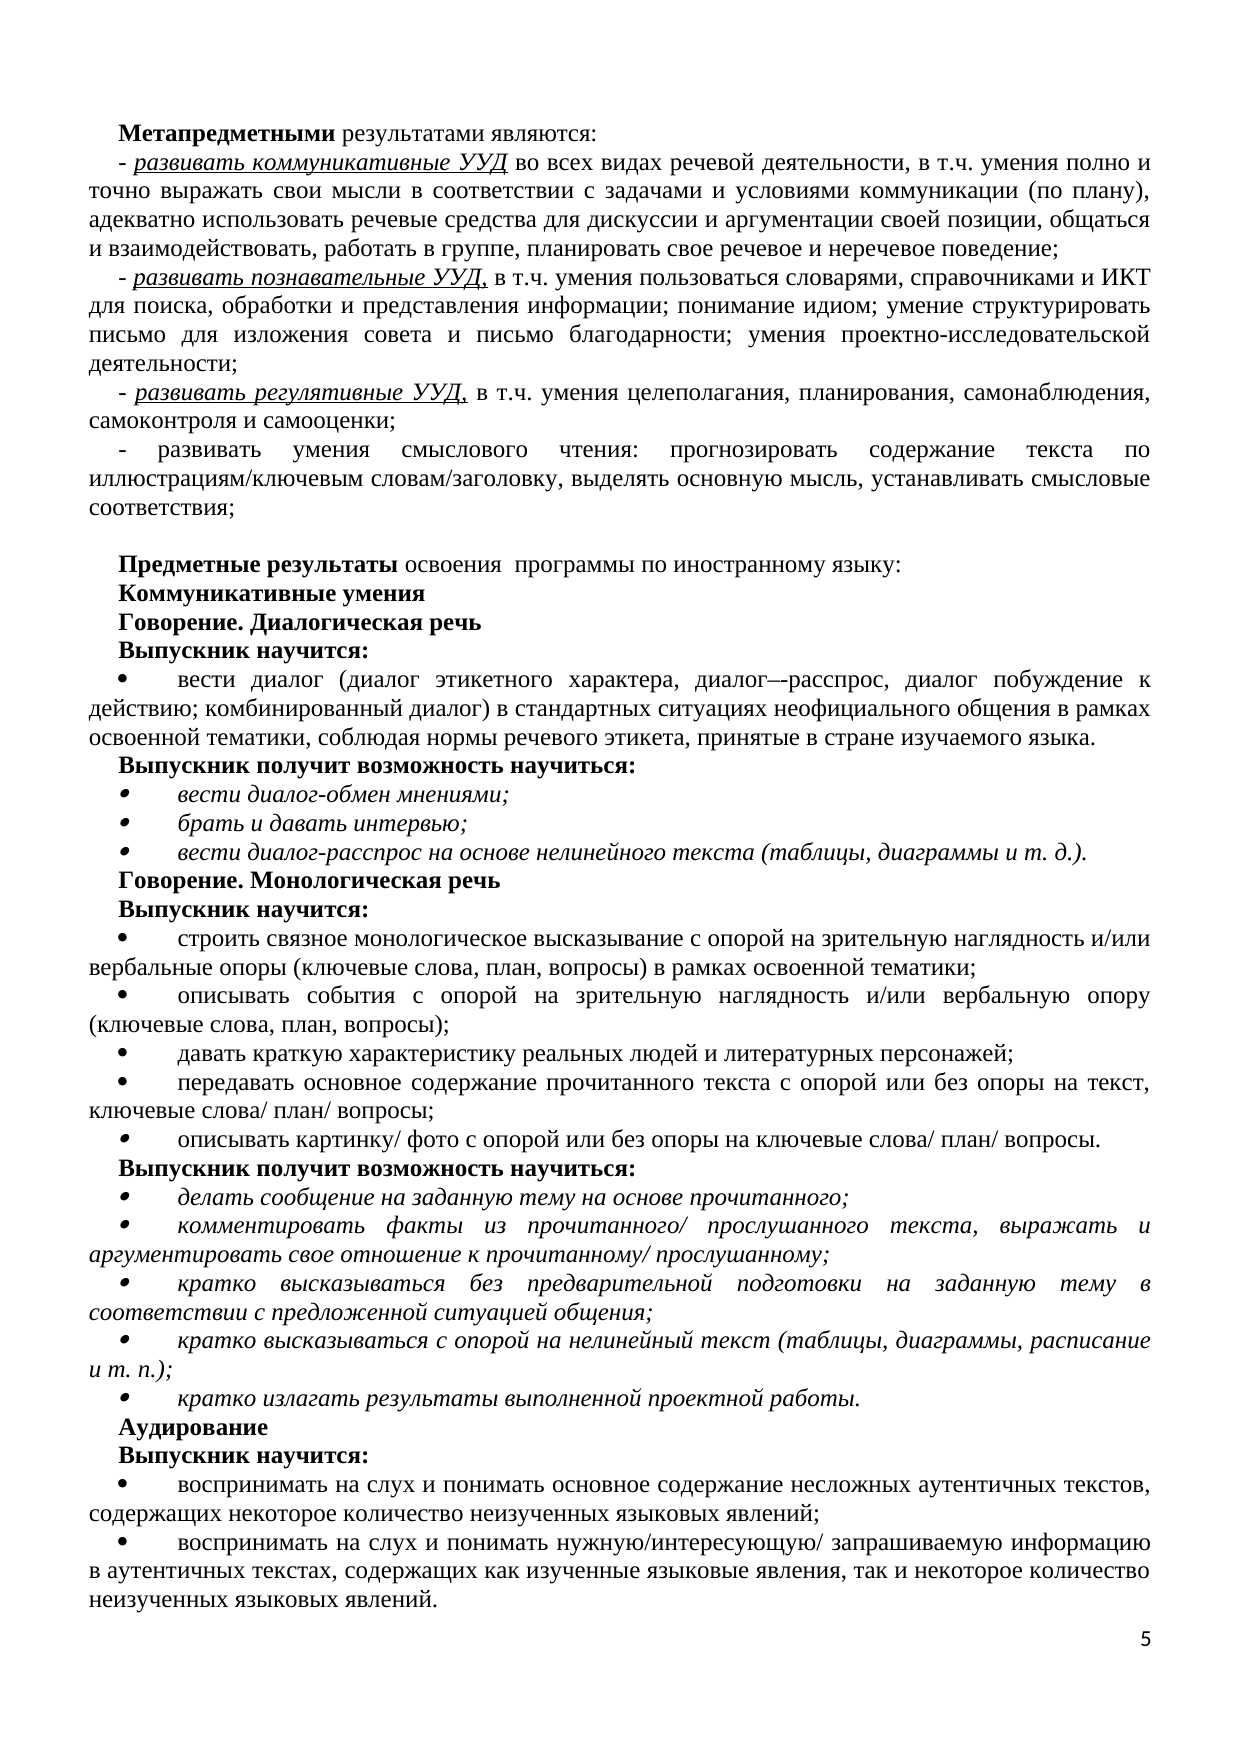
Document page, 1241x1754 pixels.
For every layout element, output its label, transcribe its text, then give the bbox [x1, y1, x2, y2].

list воспринимать на слух и понимать нужную/интересующую/ запрашиваемую информацию в аутентичных текстах, содержащих как изученные языковые явления, так и некоторое количество неизученных языковых явлений. [88, 1527, 1152, 1613]
text - развивать коммуникативные УУД во всех видах речевой деятельности, в т.ч. умения полно и точно выражать свои мысли в соответствии с задачами и условиями коммуникации (по плану), адекватно использовать речевые средства для дискуссии и аргументации своей позиции, общаться и взаимодействовать, работать в группе, планировать свое речевое и неречевое поведение; [88, 147, 1152, 262]
text Метапредметными результатами являются: [88, 118, 1152, 147]
list кратко высказываться без предварительной подготовки на заданную тему в соответствии с предложенной ситуацией общения; [88, 1268, 1152, 1326]
text - развивать познавательные УУД, в т.ч. умения пользоваться словарями, справочниками и ИКТ для поиска, обработки и представления информации; понимание идиом; умение структурировать письмо для изложения совета и письмо благодарности; умения проектно-исследовательской деятельности; [88, 262, 1152, 377]
text Выпускник научится: [88, 894, 1152, 923]
list вести диалог-обмен мнениями; [88, 779, 1152, 808]
text Выпускник получит возможность научиться: [88, 751, 1152, 779]
list передавать основное содержание прочитанного текста с опорой или без опоры на текст, ключевые слова/ план/ вопросы; [88, 1067, 1152, 1124]
text Говорение. Монологическая речь [88, 866, 1152, 894]
list делать сообщение на заданную тему на основе прочитанного; [88, 1182, 1152, 1211]
text - развивать регулятивные УУД, в т.ч. умения целеполагания, планирования, самонаблюдения, самоконтроля и самооценки; [88, 377, 1152, 434]
text Выпускник получит возможность научиться: [88, 1153, 1152, 1182]
text Аудирование [88, 1412, 1152, 1441]
text Предметные результаты освоения программы по иностранному языку: [88, 549, 1152, 578]
text Говорение. Диалогическая речь [88, 607, 1152, 636]
list давать краткую характеристику реальных людей и литературных персонажей; [88, 1038, 1152, 1067]
text - развивать умения смыслового чтения: прогнозировать содержание текста по иллюстрациям/ключевым словам/заголовку, выделять основную мысль, устанавливать смысловые соответствия; [88, 434, 1152, 521]
text Коммуникативные умения [88, 578, 1152, 607]
list брать и давать интервью; [88, 808, 1152, 837]
text Выпускник научится: [88, 636, 1152, 664]
text Выпускник научится: [88, 1441, 1152, 1469]
list комментировать факты из прочитанного/ прослушанного текста, выражать и аргументировать свое отношение к прочитанному/ прослушанному; [88, 1211, 1152, 1268]
list воспринимать на слух и понимать основное содержание несложных аутентичных текстов, содержащих некоторое количество неизученных языковых явлений; [88, 1469, 1152, 1527]
list кратко высказываться с опорой на нелинейный текст (таблицы, диаграммы, расписание и т. п.); [88, 1326, 1152, 1383]
list описывать события с опорой на зрительную наглядность и/или вербальную опору (ключевые слова, план, вопросы); [88, 981, 1152, 1038]
list описывать картинку/ фото с опорой или без опоры на ключевые слова/ план/ вопросы. [88, 1124, 1152, 1153]
list строить связное монологическое высказывание с опорой на зрительную наглядность и/или вербальные опоры (ключевые слова, план, вопросы) в рамках освоенной тематики; [88, 923, 1152, 981]
list вести диалог (диалог этикетного характера, диалог–-расспрос, диалог побуждение к действию; комбинированный диалог) в стандартных ситуациях неофициального общения в рамках освоенной тематики, соблюдая нормы речевого этикета, принятые в стране изучаемого языка. [88, 664, 1152, 751]
list вести диалог-расспрос на основе нелинейного текста (таблицы, диаграммы и т. д.). [88, 837, 1152, 866]
list кратко излагать результаты выполненной проектной работы. [88, 1383, 1152, 1412]
